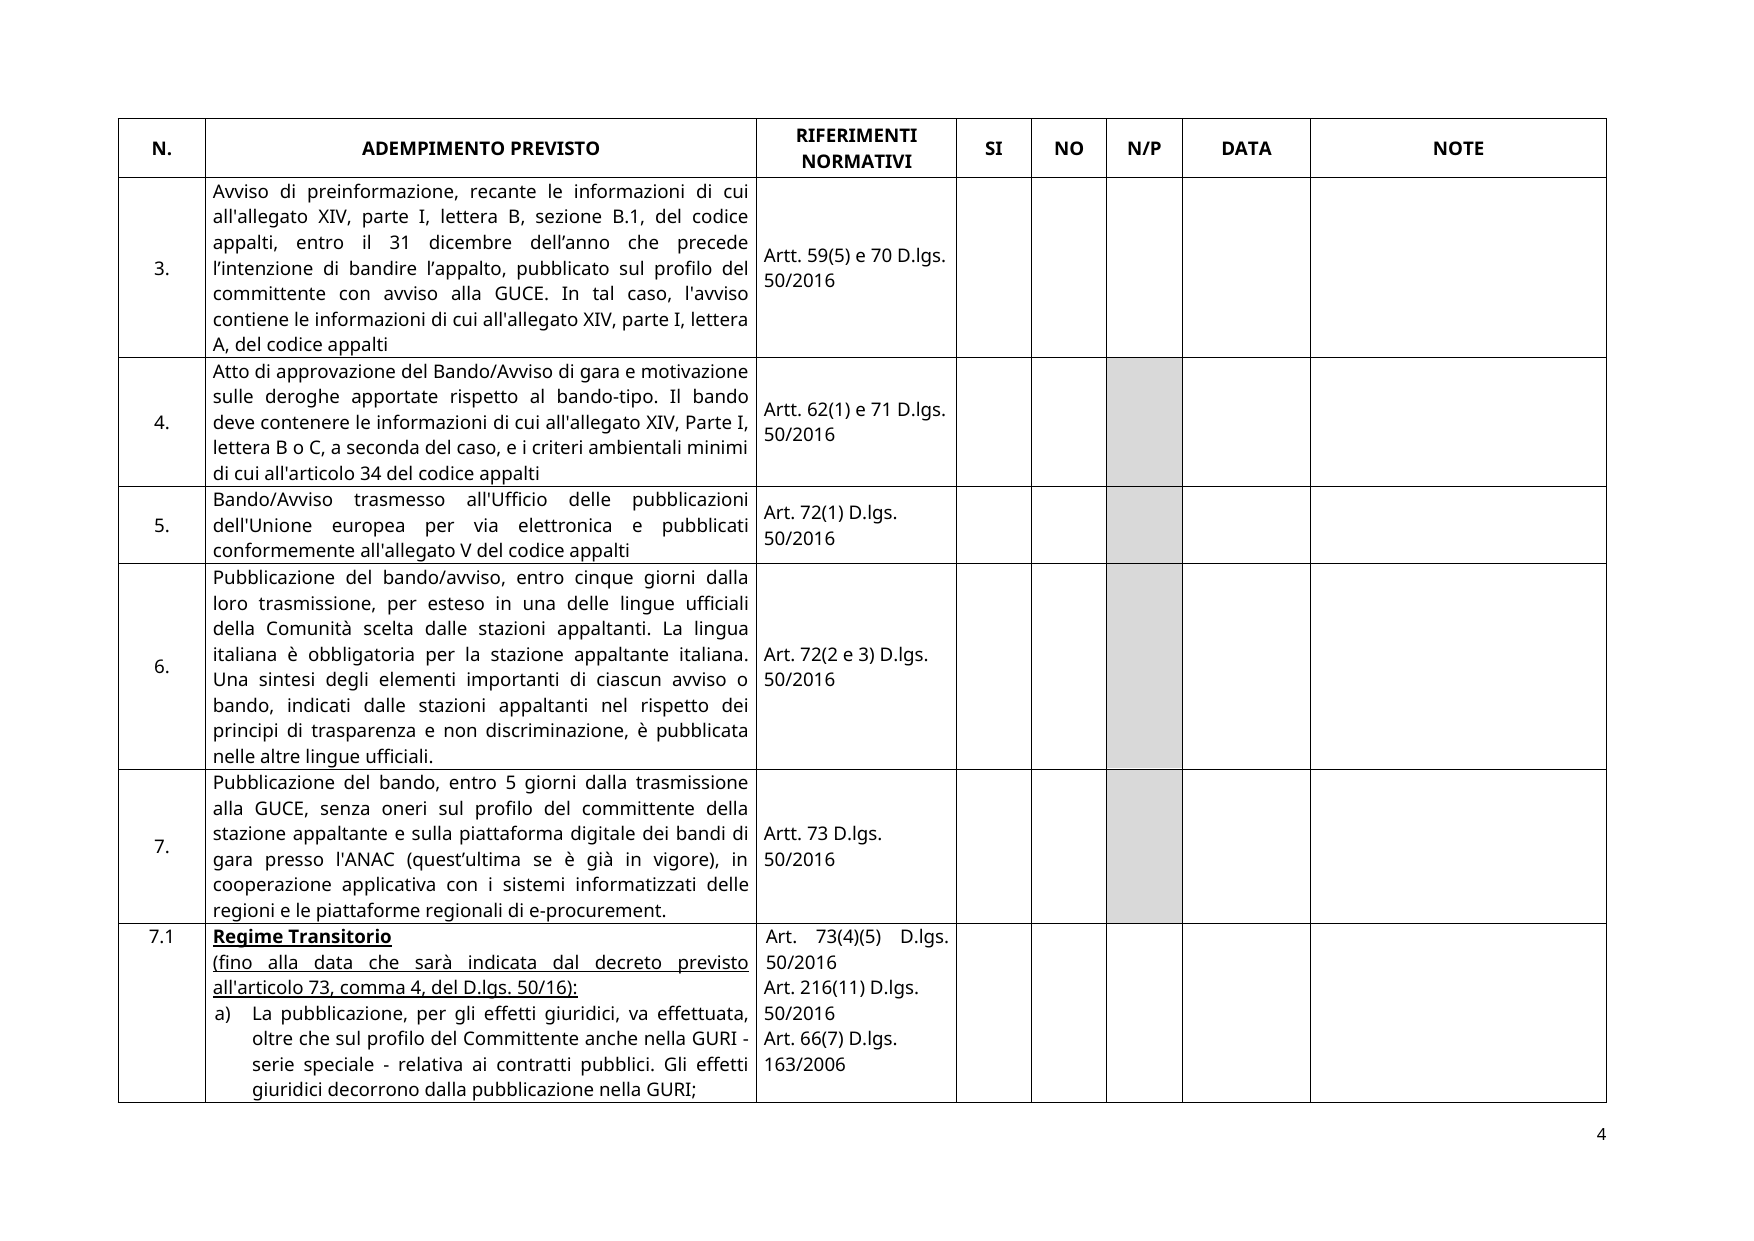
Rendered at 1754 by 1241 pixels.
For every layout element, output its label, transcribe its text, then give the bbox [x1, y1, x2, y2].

table_cell 7. [119, 770, 205, 923]
table_cell [1311, 178, 1606, 357]
table_cell [1107, 487, 1182, 563]
table_cell 7.1 [119, 924, 205, 1102]
table_header SI [957, 119, 1031, 177]
table_cell [1032, 924, 1106, 1102]
table_cell [957, 924, 1031, 1102]
table_header N/P [1107, 119, 1182, 177]
table_cell Atto di approvazione del Bando/Avviso di gara e motivazione sulle deroghe apportate rispetto al bando-tipo. Il bando deve contenere le informazioni di cui all'allegato XIV, Parte I, lettera B o C, a seconda del caso, e i criteri ambientali minimi di cui all'articolo 34 del codice appalti [206, 358, 756, 486]
table_header RIFERIMENTI NORMATIVI [757, 119, 956, 177]
table_header N. [119, 119, 205, 177]
table_cell [1032, 564, 1106, 768]
table_cell [1311, 564, 1606, 768]
table_cell [1107, 564, 1182, 768]
table_cell [1183, 564, 1310, 768]
table_cell Avviso di preinformazione, recante le informazioni di cui all'allegato XIV, parte I, lettera B, sezione B.1, del codice appalti, entro il 31 dicembre dell’anno che precede l’intenzione di bandire l’appalto, pubblicato sul profilo del committente con avviso alla GUCE. In tal caso, l'avviso contiene le informazioni di cui all'allegato XIV, parte I, lettera A, del codice appalti [206, 178, 756, 357]
table_cell [1107, 178, 1182, 357]
table_cell Art. 72(1) D.lgs. 50/2016 [757, 487, 956, 563]
table_cell [1032, 770, 1106, 923]
table_cell 3. [119, 178, 205, 357]
table_cell [1032, 178, 1106, 357]
table_cell Artt. 59(5) e 70 D.lgs. 50/2016 [757, 178, 956, 357]
table_cell [957, 487, 1031, 563]
table_cell [1107, 770, 1182, 923]
table_cell [1183, 770, 1310, 923]
table_cell 4. [119, 358, 205, 486]
table_cell [1311, 770, 1606, 923]
table_cell 5. [119, 487, 205, 563]
table_cell [1311, 487, 1606, 563]
table_cell [957, 358, 1031, 486]
table_cell Artt. 73 D.lgs. 50/2016 [757, 770, 956, 923]
table_cell [957, 770, 1031, 923]
table_cell 6. [119, 564, 205, 768]
table_cell [1032, 358, 1106, 486]
table_cell [1107, 924, 1182, 1102]
table_cell [1032, 487, 1106, 563]
table_cell [1183, 487, 1310, 563]
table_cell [206, 924, 756, 1102]
table_cell Artt. 62(1) e 71 D.lgs. 50/2016 [757, 358, 956, 486]
table_cell [1311, 924, 1606, 1102]
table_cell [1183, 924, 1310, 1102]
table_cell Bando/Avviso trasmesso all'Ufficio delle pubblicazioni dell'Unione europea per via elettronica e pubblicati conformemente all'allegato V del codice appalti [206, 487, 756, 563]
table_cell [1183, 178, 1310, 357]
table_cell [757, 924, 956, 1102]
table_header NO [1032, 119, 1106, 177]
table_cell Pubblicazione del bando/avviso, entro cinque giorni dalla loro trasmissione, per esteso in una delle lingue ufficiali della Comunità scelta dalle stazioni appaltanti. La lingua italiana è obbligatoria per la stazione appaltante italiana. Una sintesi degli elementi importanti di ciascun avviso o bando, indicati dalle stazioni appaltanti nel rispetto dei principi di trasparenza e non discriminazione, è pubblicata nelle altre lingue ufficiali. [206, 564, 756, 768]
table_cell [957, 178, 1031, 357]
table_header DATA [1183, 119, 1310, 177]
table_cell Art. 72(2 e 3) D.lgs. 50/2016 [757, 564, 956, 768]
table_cell [1107, 358, 1182, 486]
table_cell Pubblicazione del bando, entro 5 giorni dalla trasmissione alla GUCE, senza oneri sul profilo del committente della stazione appaltante e sulla piattaforma digitale dei bandi di gara presso l'ANAC (quest’ultima se è già in vigore), in cooperazione applicativa con i sistemi informatizzati delle regioni e le piattaforme regionali di e-procurement. [206, 770, 756, 923]
table_header ADEMPIMENTO PREVISTO [206, 119, 756, 177]
table_header NOTE [1311, 119, 1606, 177]
table_cell [1311, 358, 1606, 486]
table_cell [957, 564, 1031, 768]
table_cell [1183, 358, 1310, 486]
